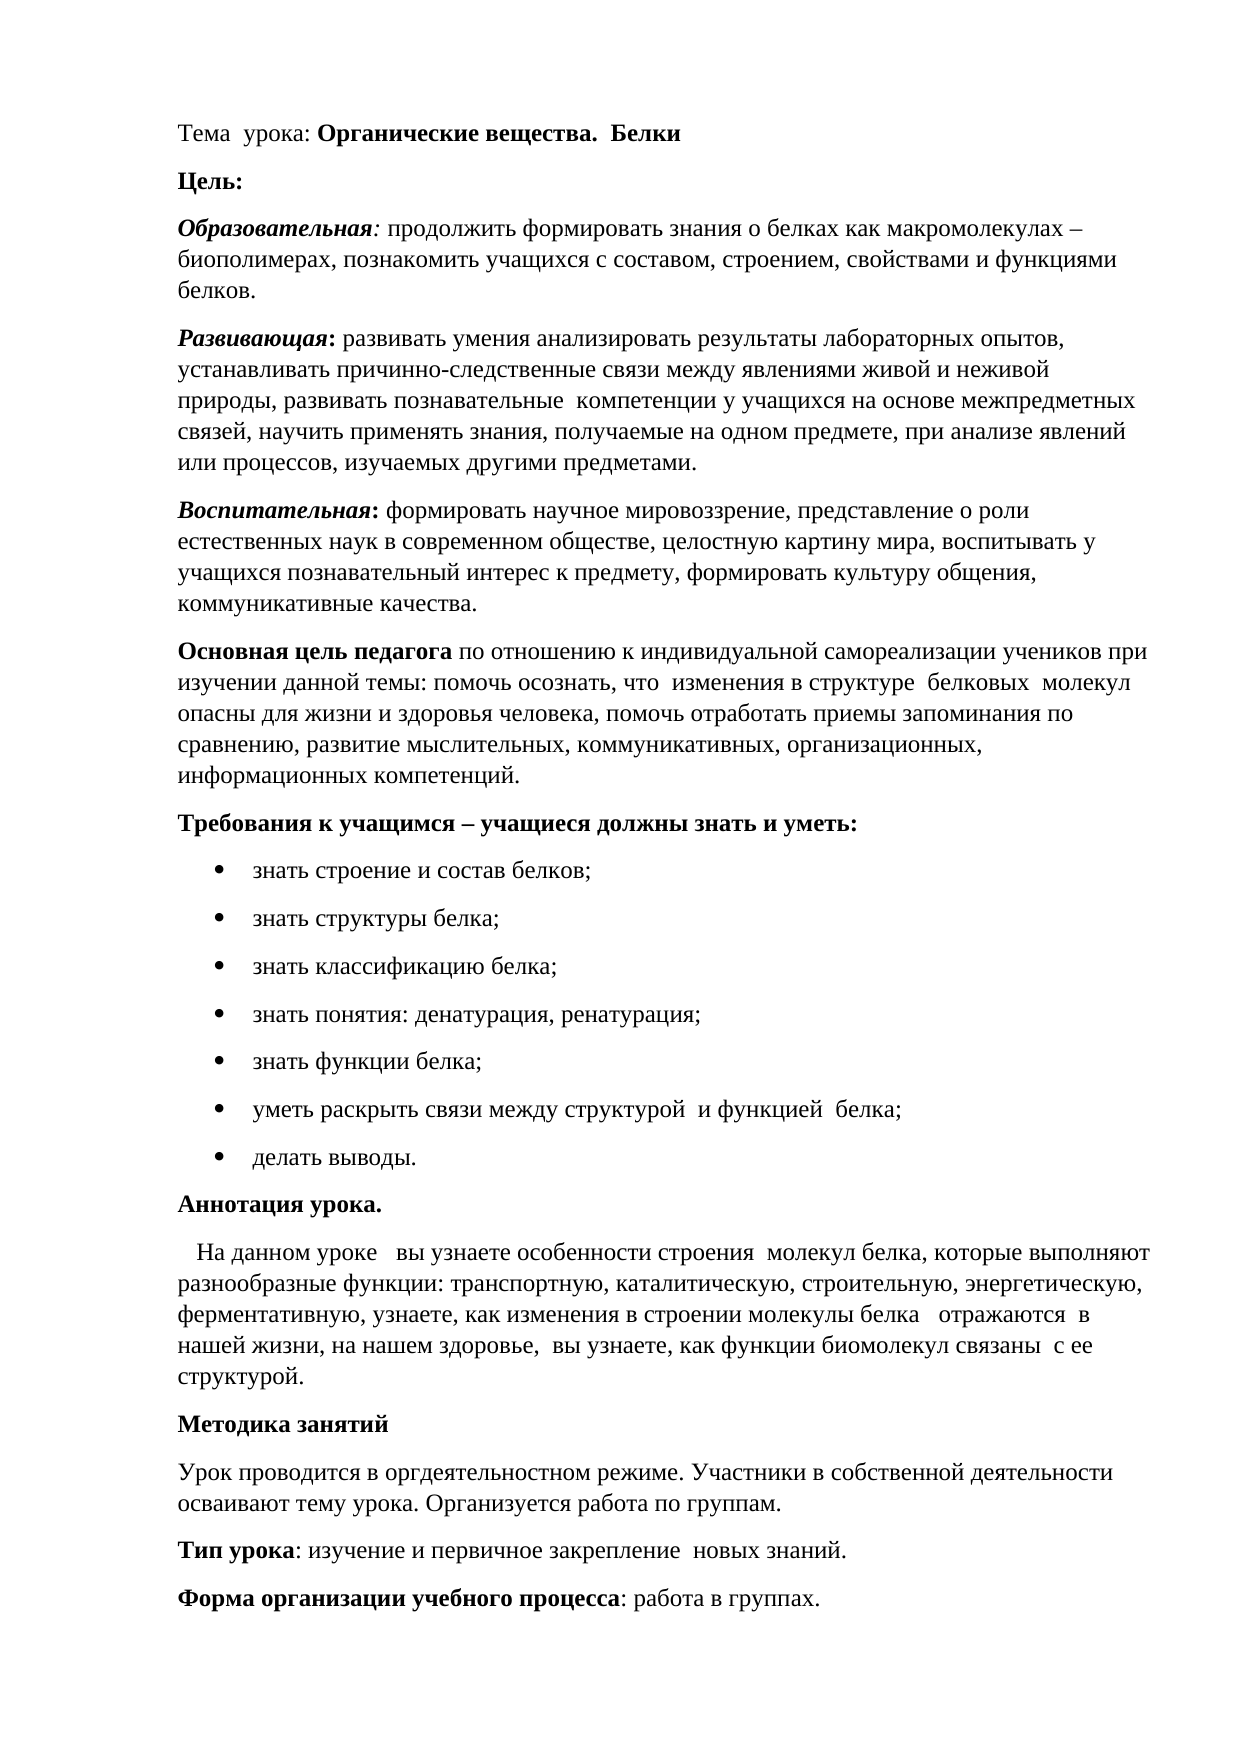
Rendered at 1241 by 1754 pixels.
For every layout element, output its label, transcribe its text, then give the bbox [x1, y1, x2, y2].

text Основная цель педагога по отношению к индивидуальной самореализации учеников при изучении данной темы: помочь осознать, что изменения в структуре белковых молекул опасны для жизни и здоровья человека, помочь отработать приемы запоминания по сравнению, развитие мыслительных, коммуникативных, организационных, информационных компетенций. [177, 636, 1152, 789]
text Образовательная: продолжить формировать знания о белках как макромолекулах – биополимерах, познакомить учащихся с составом, строением, свойствами и функциями белков. [177, 213, 1152, 304]
list уметь раскрыть связи между структурой и функцией белка; [215, 1094, 1152, 1123]
text Развивающая: развивать умения анализировать результаты лабораторных опытов, устанавливать причинно-следственные связи между явлениями живой и неживой природы, развивать познавательные компетенции у учащихся на основе межпредметных связей, научить применять знания, получаемые на одном предмете, при анализе явлений или процессов, изучаемых другими предметами. [177, 323, 1152, 476]
text Требования к учащимся – учащиеся должны знать и уметь: [177, 808, 1152, 837]
text Урок проводится в оргдеятельностном режиме. Участники в собственной деятельности осваивают тему урока. Организуется работа по группам. [177, 1457, 1152, 1517]
text Воспитательная: формировать научное мировоззрение, представление о роли естественных наук в современном обществе, целостную картину мира, воспитывать у учащихся познавательный интерес к предмету, формировать культуру общения, коммуникативные качества. [177, 495, 1152, 617]
list знать структуры белка; [215, 903, 1152, 932]
text На данном уроке вы узнаете особенности строения молекул белка, которые выполняют разнообразные функции: транспортную, каталитическую, строительную, энергетическую, ферментативную, узнаете, как изменения в строении молекулы белка отражаются в нашей жизни, на нашем здоровье, вы узнаете, как функции биомолекул связаны с ее структурой. [177, 1237, 1152, 1390]
text Форма организации учебного процесса: работа в группах. [177, 1583, 1152, 1612]
text Тип урока: изучение и первичное закрепление новых знаний. [177, 1536, 1152, 1564]
list делать выводы. [215, 1142, 1152, 1171]
text Методика занятий [177, 1409, 1152, 1438]
text Цель: [177, 166, 1152, 194]
list знать функции белка; [215, 1046, 1152, 1075]
text Тема урока: Органические вещества. Белки [177, 118, 1152, 147]
list знать классификацию белка; [215, 951, 1152, 980]
list знать строение и состав белков; [215, 856, 1152, 884]
list знать понятия: денатурация, ренатурация; [215, 999, 1152, 1027]
text Аннотация урока. [177, 1189, 1152, 1218]
